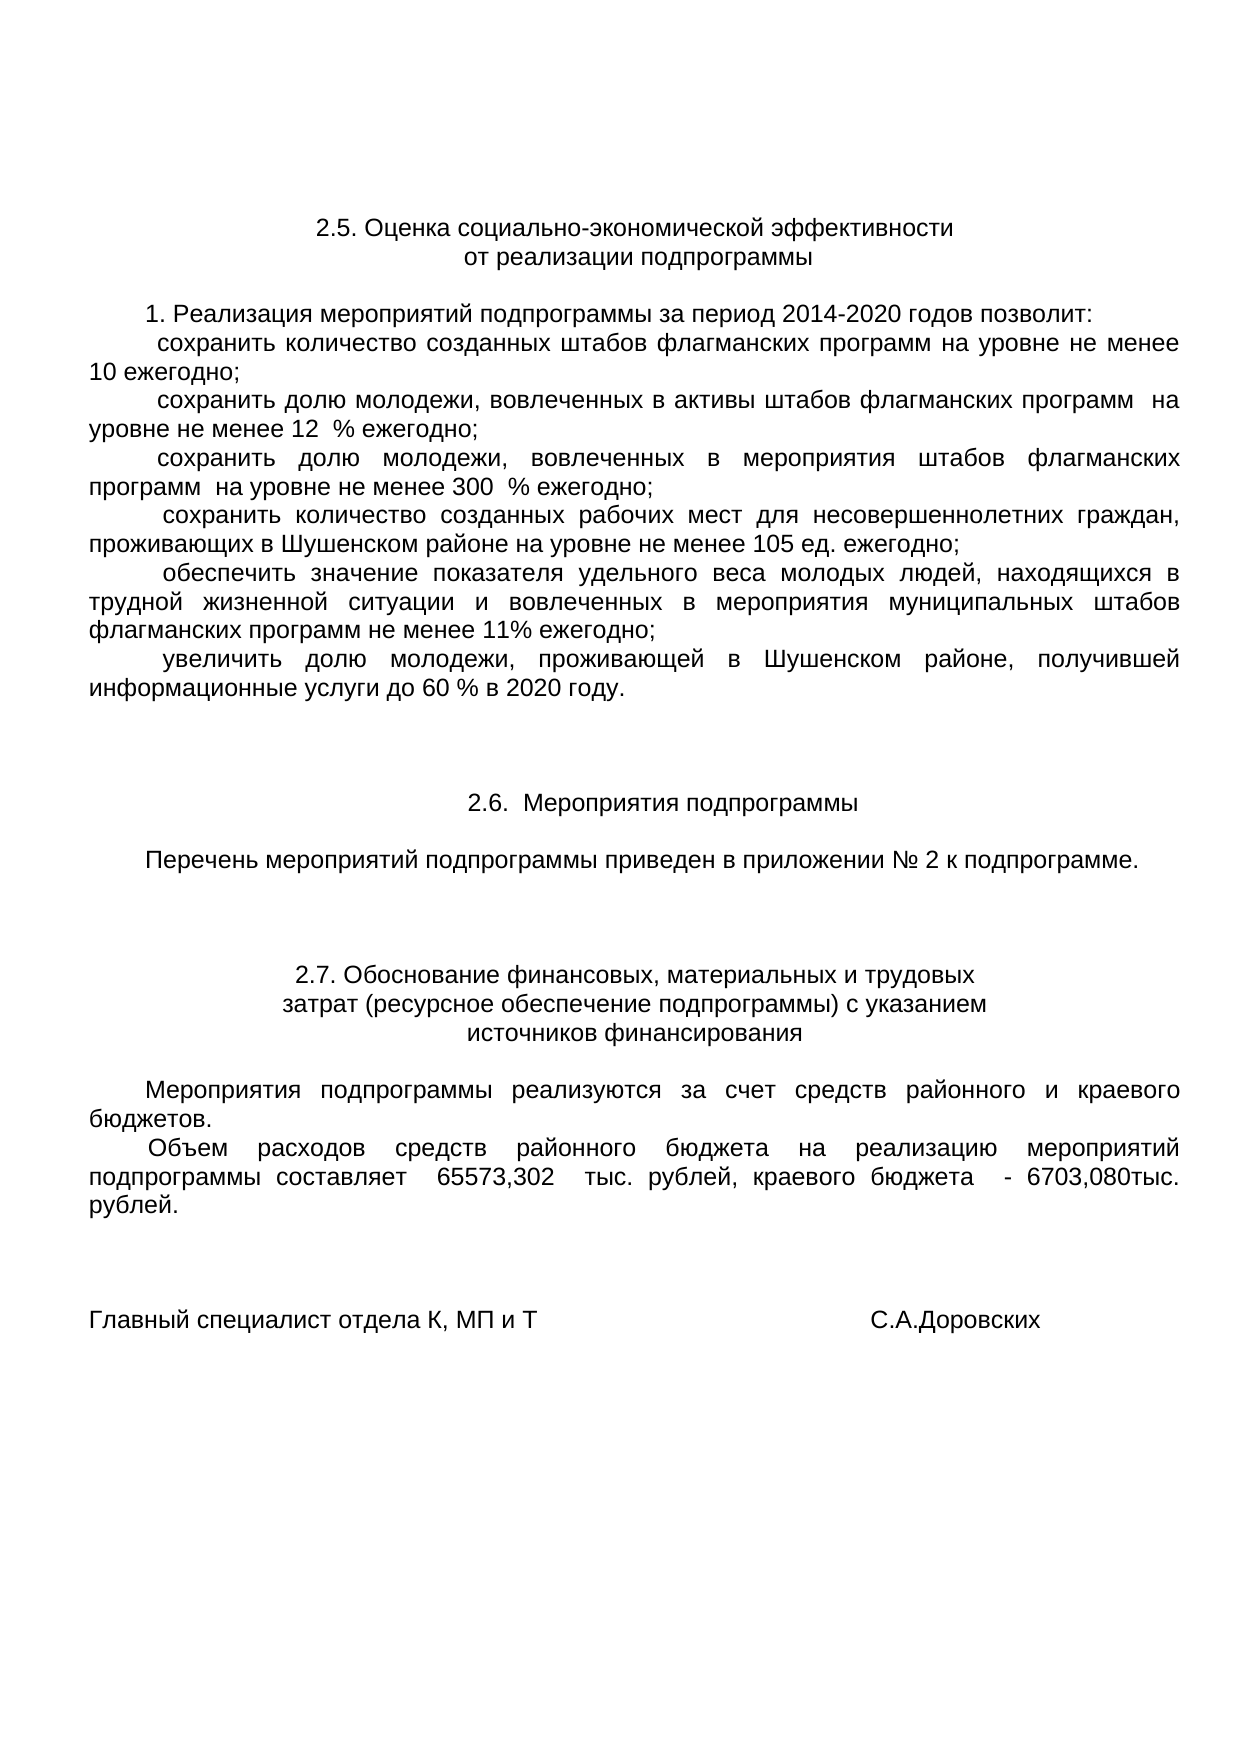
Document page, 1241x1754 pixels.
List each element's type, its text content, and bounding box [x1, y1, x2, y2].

text затрат (ресурсное обеспечение подпрограммы) с указанием [89, 989, 1181, 1018]
text источников финансирования [89, 1018, 1181, 1047]
text 2.6. Мероприятия подпрограммы [89, 788, 1181, 817]
text 2.5. Оценка социально-экономической эффективности [89, 213, 1181, 242]
text 1. Реализация мероприятий подпрограммы за период 2014-2020 годов позволит: [89, 299, 1181, 328]
text от реализации подпрограммы [89, 242, 1181, 270]
text обеспечить значение показателя удельного веса молодых людей, находящихся в трудной жизненной ситуации и вовлеченных в мероприятия муниципальных штабов флагманских программ не менее 11% ежегодно; [89, 558, 1181, 644]
text увеличить долю молодежи, проживающей в Шушенском районе, получившей информационные услуги до 60 % в 2020 году. [89, 644, 1181, 702]
text 2.7. Обоснование финансовых, материальных и трудовых [89, 960, 1181, 989]
text сохранить долю молодежи, вовлеченных в активы штабов флагманских программ на уровне не менее 12 % ежегодно; [89, 385, 1181, 443]
text сохранить долю молодежи, вовлеченных в мероприятия штабов флагманских программ на уровне не менее 300 % ежегодно; [89, 443, 1181, 500]
text Главный специалист отдела К, МП и Т С.А.Доровских [89, 1305, 1181, 1334]
text сохранить количество созданных рабочих мест для несовершеннолетних граждан, проживающих в Шушенском районе на уровне не менее 105 ед. ежегодно; [89, 500, 1181, 558]
text сохранить количество созданных штабов флагманских программ на уровне не менее 10 ежегодно; [89, 328, 1181, 385]
text Перечень мероприятий подпрограммы приведен в приложении № 2 к подпрограмме. [89, 845, 1181, 874]
text Мероприятия подпрограммы реализуются за счет средств районного и краевого бюджетов. [89, 1075, 1181, 1133]
text Объем расходов средств районного бюджета на реализацию мероприятий подпрограммы составляет 65573,302 тыс. рублей, краевого бюджета - 6703,080тыс. рублей. [89, 1133, 1181, 1219]
